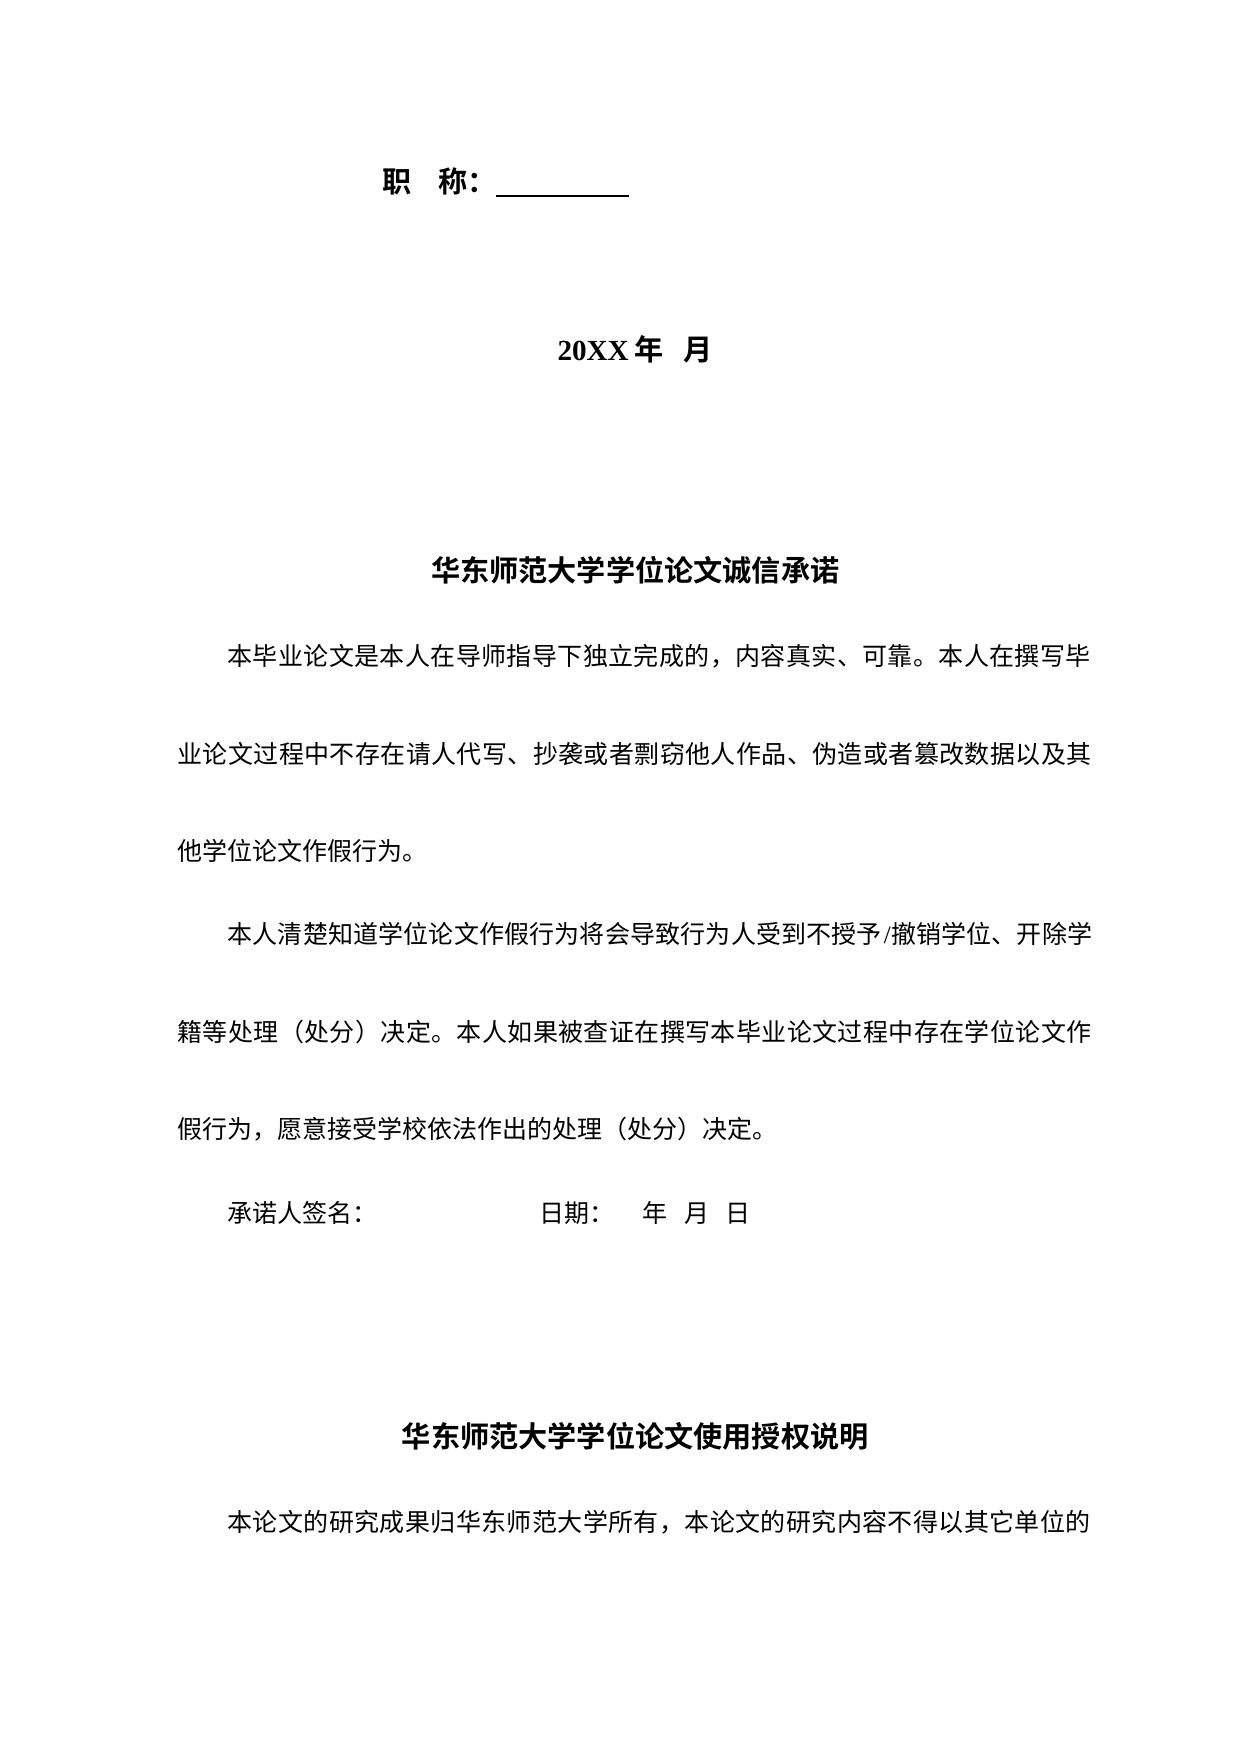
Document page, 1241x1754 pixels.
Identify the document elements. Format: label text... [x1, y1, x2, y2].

text 本毕业论文是本人在导师指导下独立完成的，内容真实、可靠。本人在撰写毕业论文过程中不存在请人代写、抄袭或者剽窃他人作品、伪造或者篡改数据以及其他学位论文作假行为。 [177, 622, 1092, 882]
text 20XX年 月 [177, 316, 1092, 381]
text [177, 1488, 1092, 1553]
text 华东师范大学学位论文使用授权说明 [177, 1402, 1092, 1467]
text 职 称： [177, 148, 1092, 213]
text 承诺人签名： 日期： 年 月 日 [177, 1179, 1092, 1244]
text 本人清楚知道学位论文作假行为将会导致行为人受到不授予/撤销学位、开除学籍等处理（处分）决定。本人如果被查证在撰写本毕业论文过程中存在学位论文作假行为，愿意接受学校依法作出的处理（处分）决定。 [177, 901, 1092, 1161]
text 华东师范大学学位论文诚信承诺 [177, 536, 1092, 601]
